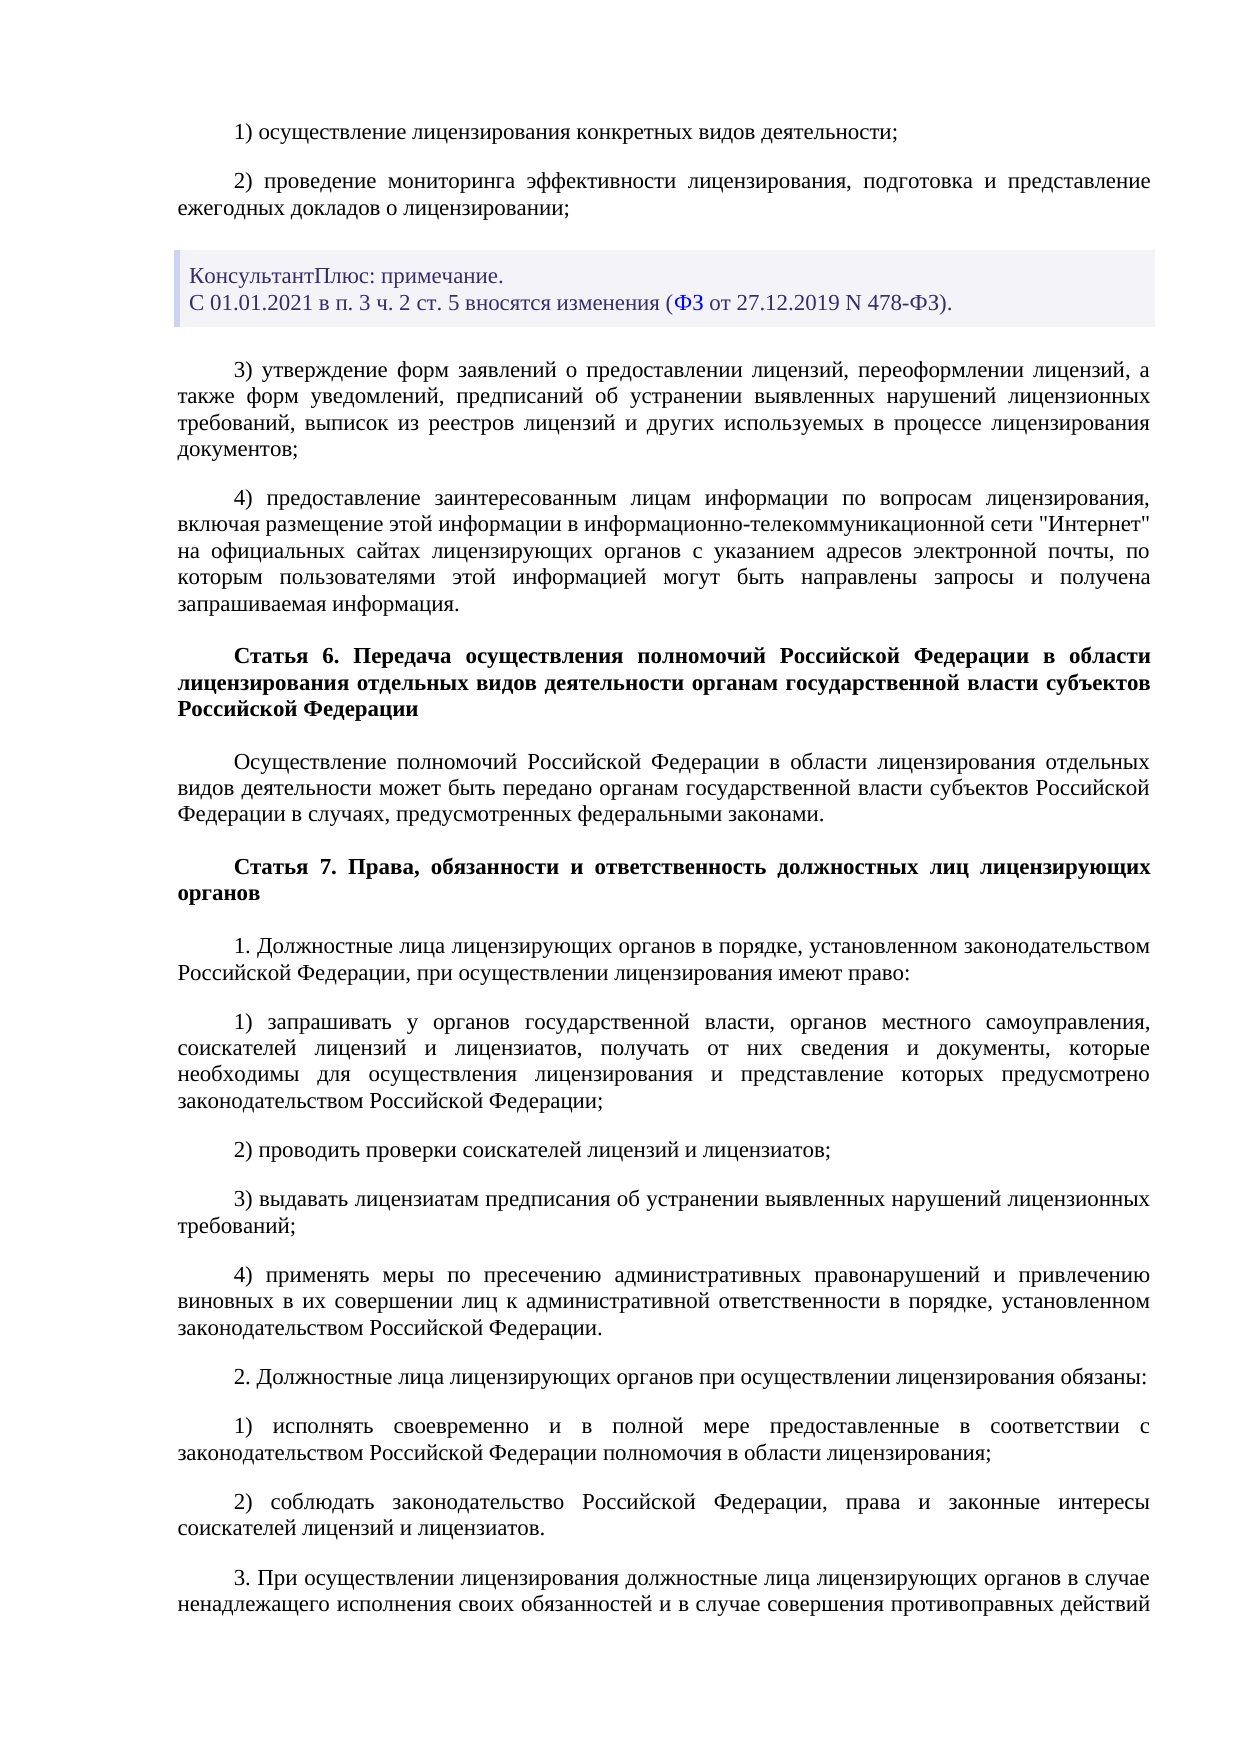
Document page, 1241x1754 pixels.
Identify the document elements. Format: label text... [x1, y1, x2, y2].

text 3) утверждение форм заявлений о предоставлении лицензий, переоформлении лицензий, а также форм уведомлений, предписаний об устранении выявленных нарушений лицензионных требований, выписок из реестров лицензий и других используемых в процессе лицензирования документов; [177, 356, 1152, 461]
title Статья 7. Права, обязанности и ответственность должностных лиц лицензирующих органов [177, 853, 1152, 906]
text 1) исполнять своевременно и в полной мере предоставленные в соответствии с законодательством Российской Федерации полномочия в области лицензирования; [177, 1412, 1152, 1465]
text 3) выдавать лицензиатам предписания об устранении выявленных нарушений лицензионных требований; [177, 1185, 1152, 1238]
table_header КонсультантПлюс: примечание. С 01.01.2021 в п. 3 ч. 2 ст. 5 вносятся изменения (ФЗ от 27.12.2019 N 478-ФЗ). [180, 250, 1149, 327]
text Осуществление полномочий Российской Федерации в области лицензирования отдельных видов деятельности может быть передано органам государственной власти субъектов Российской Федерации в случаях, предусмотренных федеральными законами. [177, 748, 1152, 827]
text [177, 1563, 1152, 1616]
text 1) запрашивать у органов государственной власти, органов местного самоуправления, соискателей лицензий и лицензиатов, получать от них сведения и документы, которые необходимы для осуществления лицензирования и представление которых предусмотрено законодательством Российской Федерации; [177, 1008, 1152, 1113]
text 2) проводить проверки соискателей лицензий и лицензиатов; [177, 1136, 1152, 1162]
text 1) осуществление лицензирования конкретных видов деятельности; [177, 118, 1152, 144]
text 1. Должностные лица лицензирующих органов в порядке, установленном законодательством Российской Федерации, при осуществлении лицензирования имеют право: [177, 932, 1152, 985]
text 4) применять меры по пресечению административных правонарушений и привлечению виновных в их совершении лиц к административной ответственности в порядке, установленном законодательством Российской Федерации. [177, 1261, 1152, 1340]
text 2. Должностные лица лицензирующих органов при осуществлении лицензирования обязаны: [177, 1363, 1152, 1389]
text 4) предоставление заинтересованным лицам информации по вопросам лицензирования, включая размещение этой информации в информационно-телекоммуникационной сети "Интернет" на официальных сайтах лицензирующих органов с указанием адресов электронной почты, по которым пользователями этой информацией могут быть направлены запросы и получена запрашиваемая информация. [177, 484, 1152, 616]
text 2) проведение мониторинга эффективности лицензирования, подготовка и представление ежегодных докладов о лицензировании; [177, 167, 1152, 220]
title Статья 6. Передача осуществления полномочий Российской Федерации в области лицензирования отдельных видов деятельности органам государственной власти субъектов Российской Федерации [177, 642, 1152, 721]
text 2) соблюдать законодательство Российской Федерации, права и законные интересы соискателей лицензий и лицензиатов. [177, 1488, 1152, 1541]
